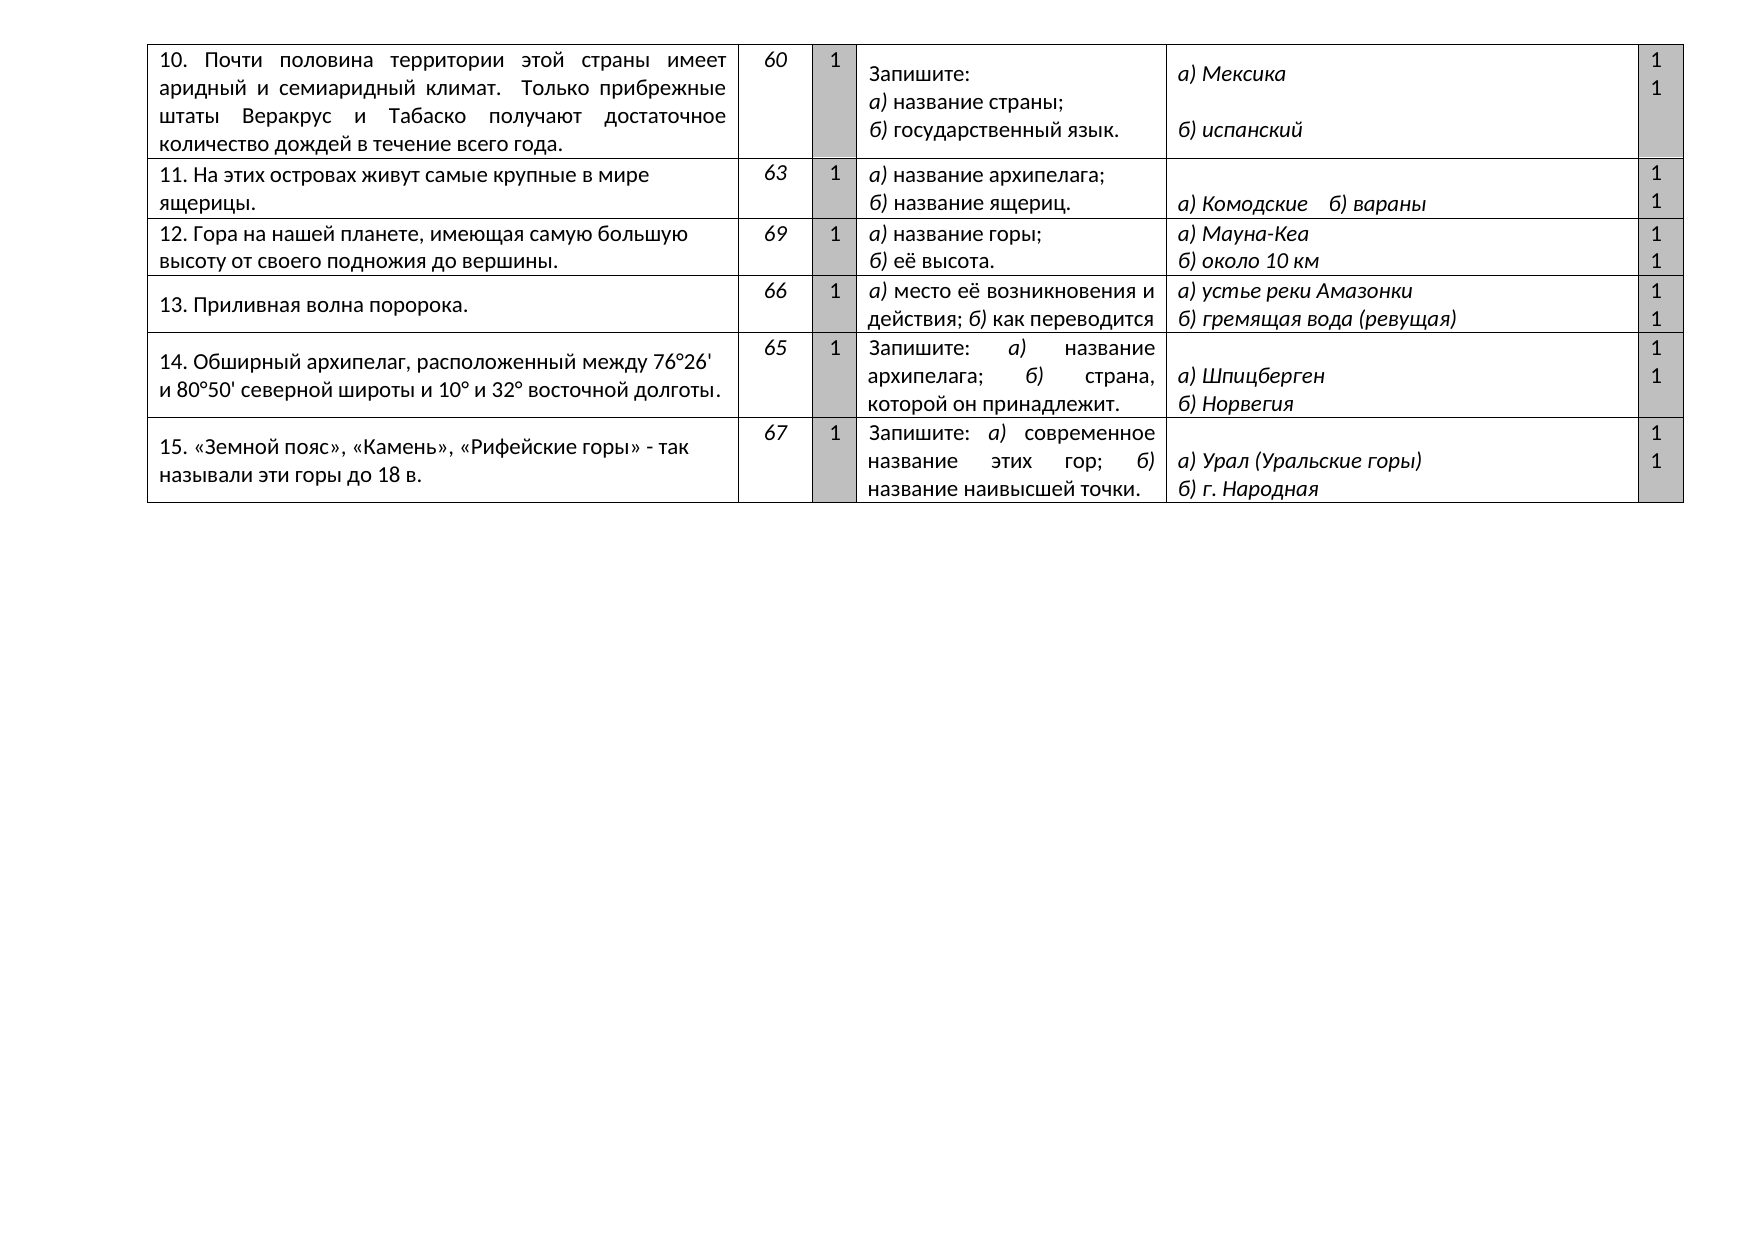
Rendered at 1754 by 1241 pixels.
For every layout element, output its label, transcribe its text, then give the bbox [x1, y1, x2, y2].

table_cell а) Мексика б) испанский [1167, 45, 1638, 157]
table_cell 11. На этих островах живут самые крупные в мире ящерицы. [148, 159, 738, 218]
table_cell Запишите: а) название архипелага; б) страна, которой он принадлежит. [857, 333, 1166, 417]
table_cell а) место её возникновения и действия; б) как переводится [857, 276, 1166, 332]
table_cell 69 [739, 219, 812, 275]
table_cell 13. Приливная волна поророка. [148, 276, 738, 332]
table_cell 14. Обширный архипелаг, расположенный между 76°26' и 80°50' северной широты и 10° и 32° восточной долготы. [148, 333, 738, 417]
table_cell 1 1 [1639, 333, 1683, 417]
table_cell Запишите: а) название страны; б) государственный язык. [857, 45, 1166, 157]
table_cell 60 [739, 45, 812, 157]
table_cell а) Мауна-Кеа б) около 10 км [1167, 219, 1638, 275]
table_cell 1 [813, 276, 856, 332]
table_cell 1 [813, 333, 856, 417]
table_cell 1 [813, 418, 856, 502]
table_cell 1 1 [1639, 418, 1683, 502]
table_cell 1 [813, 159, 856, 218]
table_cell 1 [813, 45, 856, 157]
table_cell а) устье реки Амазонки б) гремящая вода (ревущая) [1167, 276, 1638, 332]
table_cell 1 1 [1639, 276, 1683, 332]
table_cell Запишите: а) современное название этих гор; б) название наивысшей точки. [857, 418, 1166, 502]
table_cell 67 [739, 418, 812, 502]
table_cell 10. Почти половина территории этой страны имеет аридный и семиаридный климат. Только прибрежные штаты Веракрус и Табаско получают достаточное количество дождей в течение всего года. [148, 45, 738, 157]
table_cell а) название горы; б) её высота. [857, 219, 1166, 275]
table_cell а) Комодские б) вараны [1167, 159, 1638, 218]
table_cell а) Шпицберген б) Норвегия [1167, 333, 1638, 417]
table_cell 1 [813, 219, 856, 275]
table_cell 12. Гора на нашей планете, имеющая самую большую высоту от своего подножия до вершины. [148, 219, 738, 275]
table_cell 1 1 [1639, 219, 1683, 275]
table_cell а) Урал (Уральские горы) б) г. Народная [1167, 418, 1638, 502]
table_cell 65 [739, 333, 812, 417]
table_cell 1 1 [1639, 45, 1683, 157]
table_cell 63 [739, 159, 812, 218]
table_cell 66 [739, 276, 812, 332]
table_cell а) название архипелага; б) название ящериц. [857, 159, 1166, 218]
table_cell 1 1 [1639, 159, 1683, 218]
table_cell 15. «Земной пояс», «Камень», «Рифейские горы» - так называли эти горы до 18 в. [148, 418, 738, 502]
